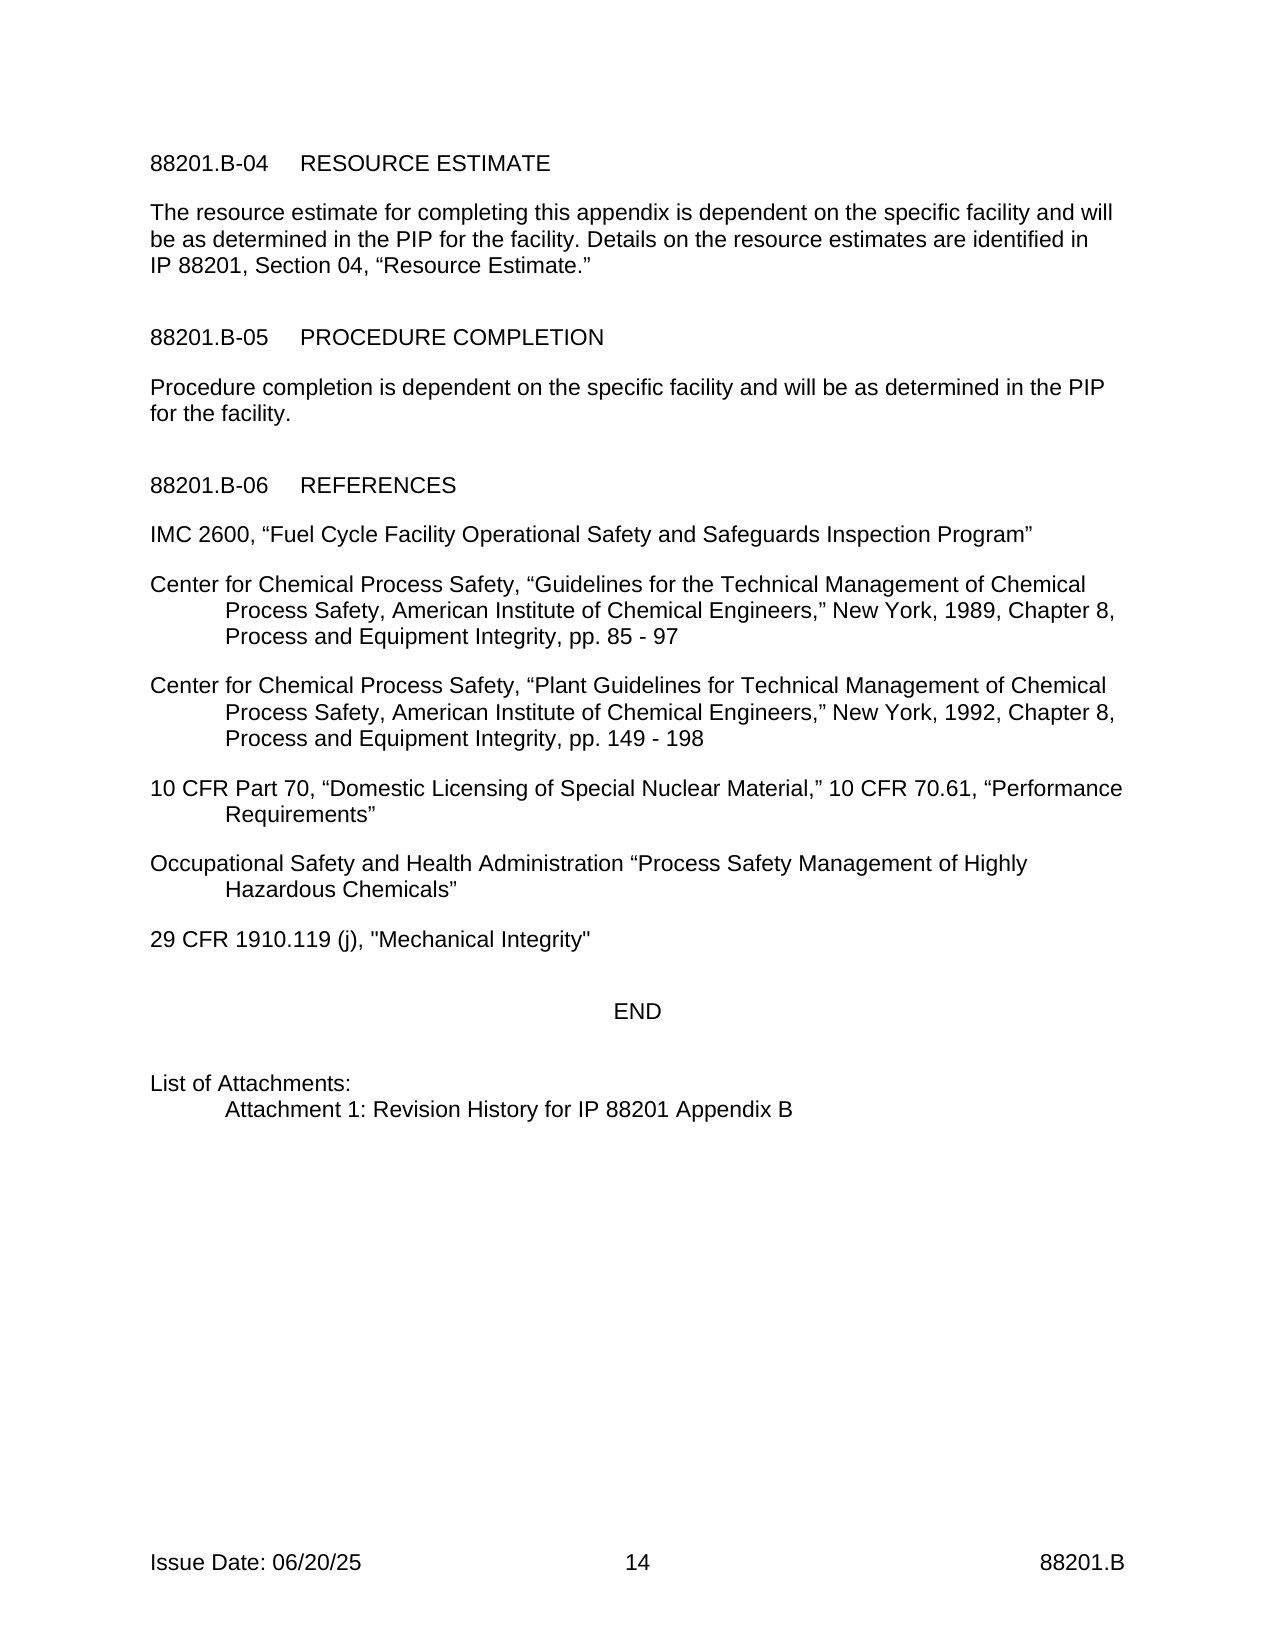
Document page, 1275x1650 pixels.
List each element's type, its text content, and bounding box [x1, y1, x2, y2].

text 10 CFR Part 70, “Domestic Licensing of Special Nuclear Material,” 10 CFR 70.61, “Performance Requirements” [150, 774, 1125, 827]
text IMC 2600, “Fuel Cycle Facility Operational Safety and Safeguards Inspection Program” [150, 521, 1125, 548]
text Center for Chemical Process Safety, “Guidelines for the Technical Management of Chemical Process Safety, American Institute of Chemical Engineers,” New York, 1989, Chapter 8, Process and Equipment Integrity, pp. 85 - 97 [150, 571, 1125, 649]
text The resource estimate for completing this appendix is dependent on the specific facility and will be as determined in the PIP for the facility. Details on the resource estimates are identified in IP 88201, Section 04, “Resource Estimate.” [150, 199, 1125, 278]
subtitle 88201.B-05 PROCEDURE COMPLETION [150, 324, 1125, 351]
text END [150, 998, 1125, 1024]
subtitle 88201.B-06 REFERENCES [150, 472, 1125, 498]
text List of Attachments: Attachment 1: Revision History for IP 88201 Appendix B [150, 1070, 1125, 1123]
subtitle 88201.B-04 RESOURCE ESTIMATE [150, 150, 1125, 176]
text Occupational Safety and Health Administration “Process Safety Management of Highly Hazardous Chemicals” [150, 850, 1125, 903]
text Procedure completion is dependent on the specific facility and will be as determined in the PIP for the facility. [150, 373, 1125, 426]
text 29 CFR 1910.119 (j), "Mechanical Integrity" [150, 926, 1125, 952]
text Center for Chemical Process Safety, “Plant Guidelines for Technical Management of Chemical Process Safety, American Institute of Chemical Engineers,” New York, 1992, Chapter 8, Process and Equipment Integrity, pp. 149 - 198 [150, 672, 1125, 752]
